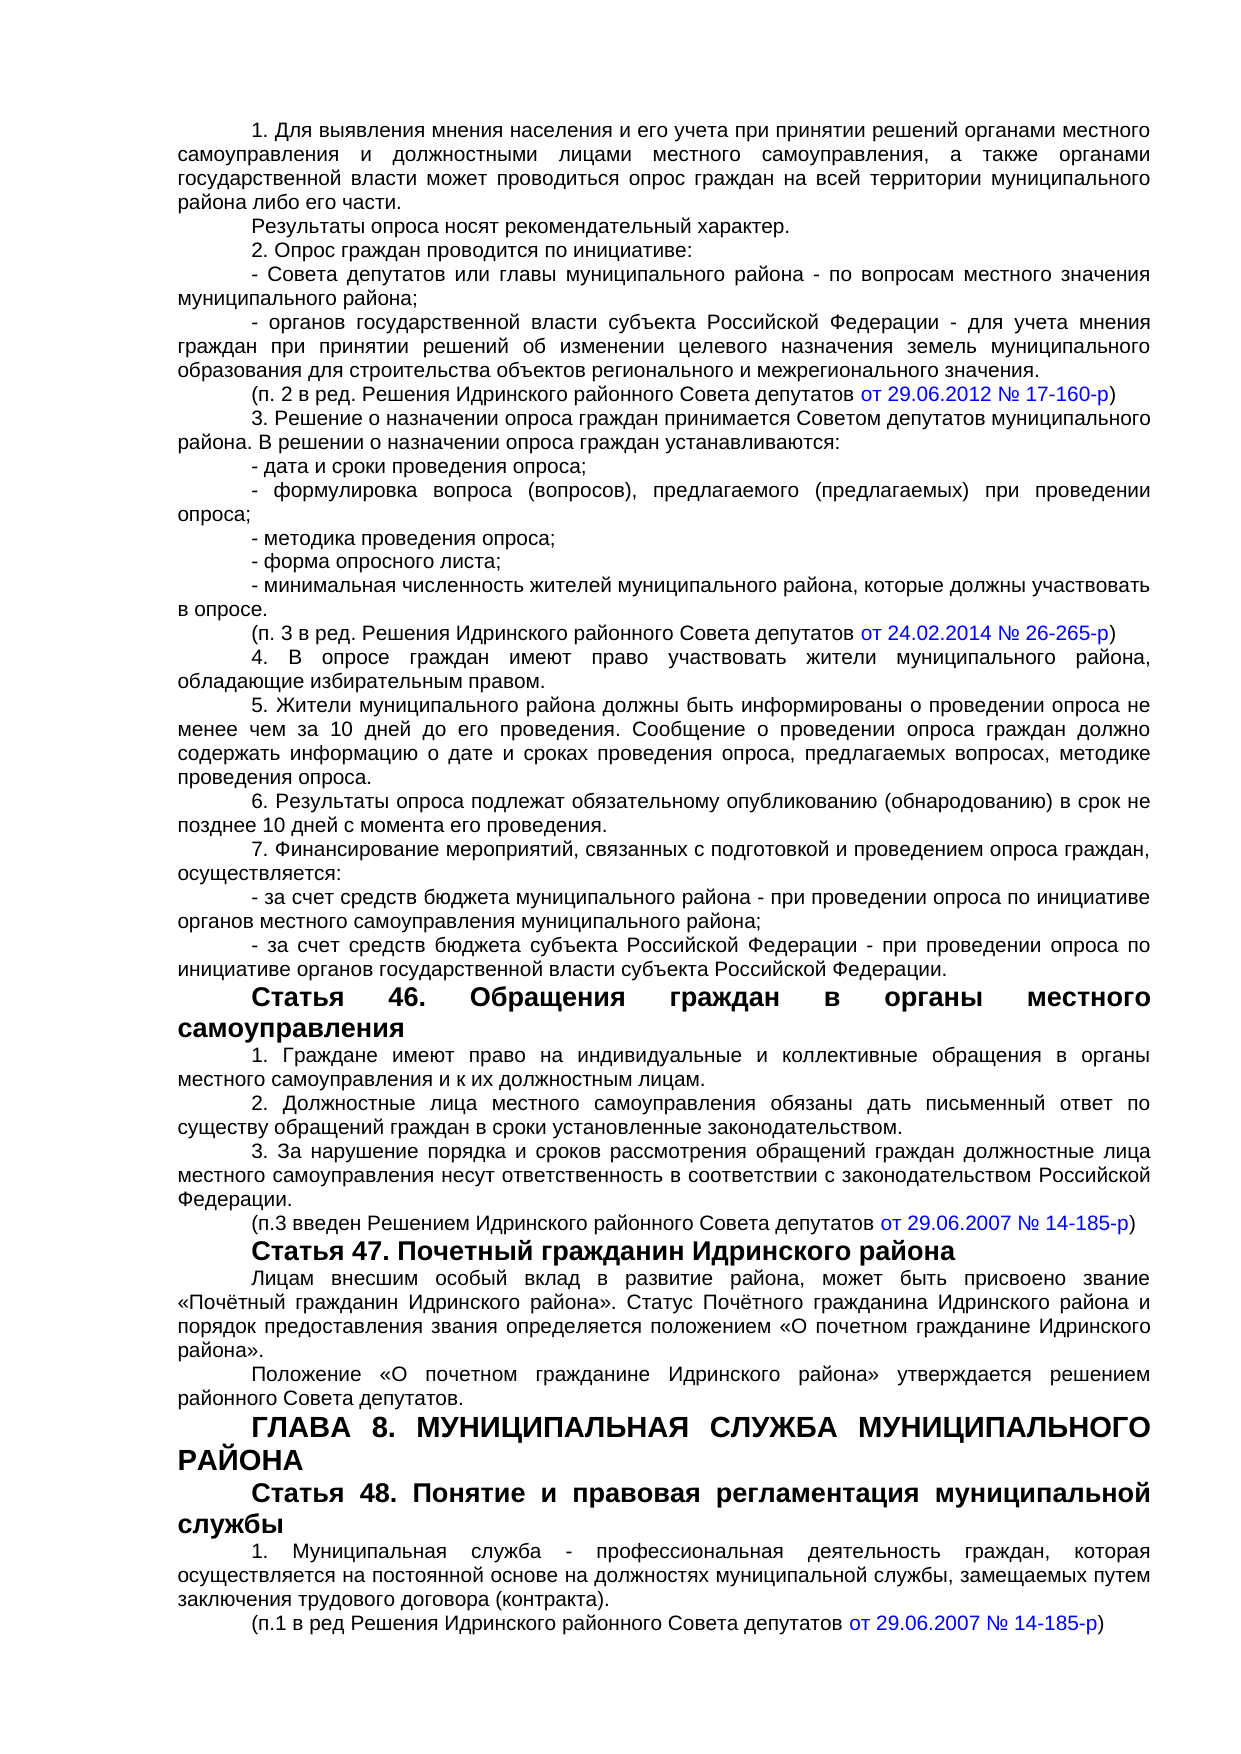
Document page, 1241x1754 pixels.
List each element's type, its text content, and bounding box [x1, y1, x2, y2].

text 1. Для выявления мнения населения и его учета при принятии решений органами местного самоуправления и должностными лицами местного самоуправления, а также органами государственной власти может проводиться опрос граждан на всей территории муниципального района либо его части. [177, 118, 1152, 214]
text Статья 47. Почетный гражданин Идринского района [177, 1235, 1152, 1266]
text - методика проведения опроса; [177, 525, 1152, 549]
text - минимальная численность жителей муниципального района, которые должны участвовать в опросе. [177, 573, 1152, 621]
text 7. Финансирование мероприятий, связанных с подготовкой и проведением опроса граждан, осуществляется: [177, 837, 1152, 885]
text Результаты опроса носят рекомендательный характер. [177, 214, 1152, 238]
text (п. 3 в ред. Решения Идринского районного Совета депутатов от 24.02.2014 № 26-265-р) [177, 621, 1152, 645]
text 5. Жители муниципального района должны быть информированы о проведении опроса не менее чем за 10 дней до его проведения. Сообщение о проведении опроса граждан должно содержать информацию о дате и сроках проведения опроса, предлагаемых вопросах, методике проведения опроса. [177, 693, 1152, 789]
text - за счет средств бюджета муниципального района - при проведении опроса по инициативе органов местного самоуправления муниципального района; [177, 885, 1152, 933]
text 6. Результаты опроса подлежат обязательному опубликованию (обнародованию) в срок не позднее 10 дней с момента его проведения. [177, 789, 1152, 837]
text 3. Решение о назначении опроса граждан принимается Советом депутатов муниципального района. В решении о назначении опроса граждан устанавливаются: [177, 406, 1152, 453]
text - дата и сроки проведения опроса; [177, 453, 1152, 477]
text ГЛАВА 8. МУНИЦИПАЛЬНАЯ СЛУЖБА МУНИЦИПАЛЬНОГО РАЙОНА [177, 1410, 1152, 1477]
text 1. Муниципальная служба - профессиональная деятельность граждан, которая осуществляется на постоянной основе на должностях муниципальной службы, замещаемых путем заключения трудового договора (контракта). [177, 1539, 1152, 1611]
text - за счет средств бюджета субъекта Российской Федерации - при проведении опроса по инициативе органов государственной власти субъекта Российской Федерации. [177, 933, 1152, 981]
text Лицам внесшим особый вклад в развитие района, может быть присвоено звание «Почётный гражданин Идринского района». Статус Почётного гражданина Идринского района и порядок предоставления звания определяется положением «О почетном гражданине Идринского района». [177, 1266, 1152, 1362]
text 3. За нарушение порядка и сроков рассмотрения обращений граждан должностные лица местного самоуправления несут ответственность в соответствии с законодательством Российской Федерации. [177, 1139, 1152, 1211]
text Статья 46. Обращения граждан в органы местного самоуправления [177, 981, 1152, 1043]
text (п.1 в ред Решения Идринского районного Совета депутатов от 29.06.2007 № 14-185-р) [177, 1611, 1152, 1635]
text - формулировка вопроса (вопросов), предлагаемого (предлагаемых) при проведении опроса; [177, 477, 1152, 525]
text - форма опросного листа; [177, 549, 1152, 573]
text 1. Граждане имеют право на индивидуальные и коллективные обращения в органы местного самоуправления и к их должностным лицам. [177, 1043, 1152, 1091]
text (п. 2 в ред. Решения Идринского районного Совета депутатов от 29.06.2012 № 17-160-р) [177, 382, 1152, 406]
text 2. Должностные лица местного самоуправления обязаны дать письменный ответ по существу обращений граждан в сроки установленные законодательством. [177, 1091, 1152, 1139]
text 4. В опросе граждан имеют право участвовать жители муниципального района, обладающие избирательным правом. [177, 645, 1152, 693]
text (п.3 введен Решением Идринского районного Совета депутатов от 29.06.2007 № 14-185-р) [177, 1211, 1152, 1235]
text - органов государственной власти субъекта Российской Федерации - для учета мнения граждан при принятии решений об изменении целевого назначения земель муниципального образования для строительства объектов регионального и межрегионального значения. [177, 310, 1152, 382]
text Положение «О почетном гражданине Идринского района» утверждается решением районного Совета депутатов. [177, 1362, 1152, 1410]
text - Совета депутатов или главы муниципального района - по вопросам местного значения муниципального района; [177, 262, 1152, 310]
text 2. Опрос граждан проводится по инициативе: [177, 238, 1152, 262]
text Статья 48. Понятие и правовая регламентация муниципальной службы [177, 1477, 1152, 1539]
